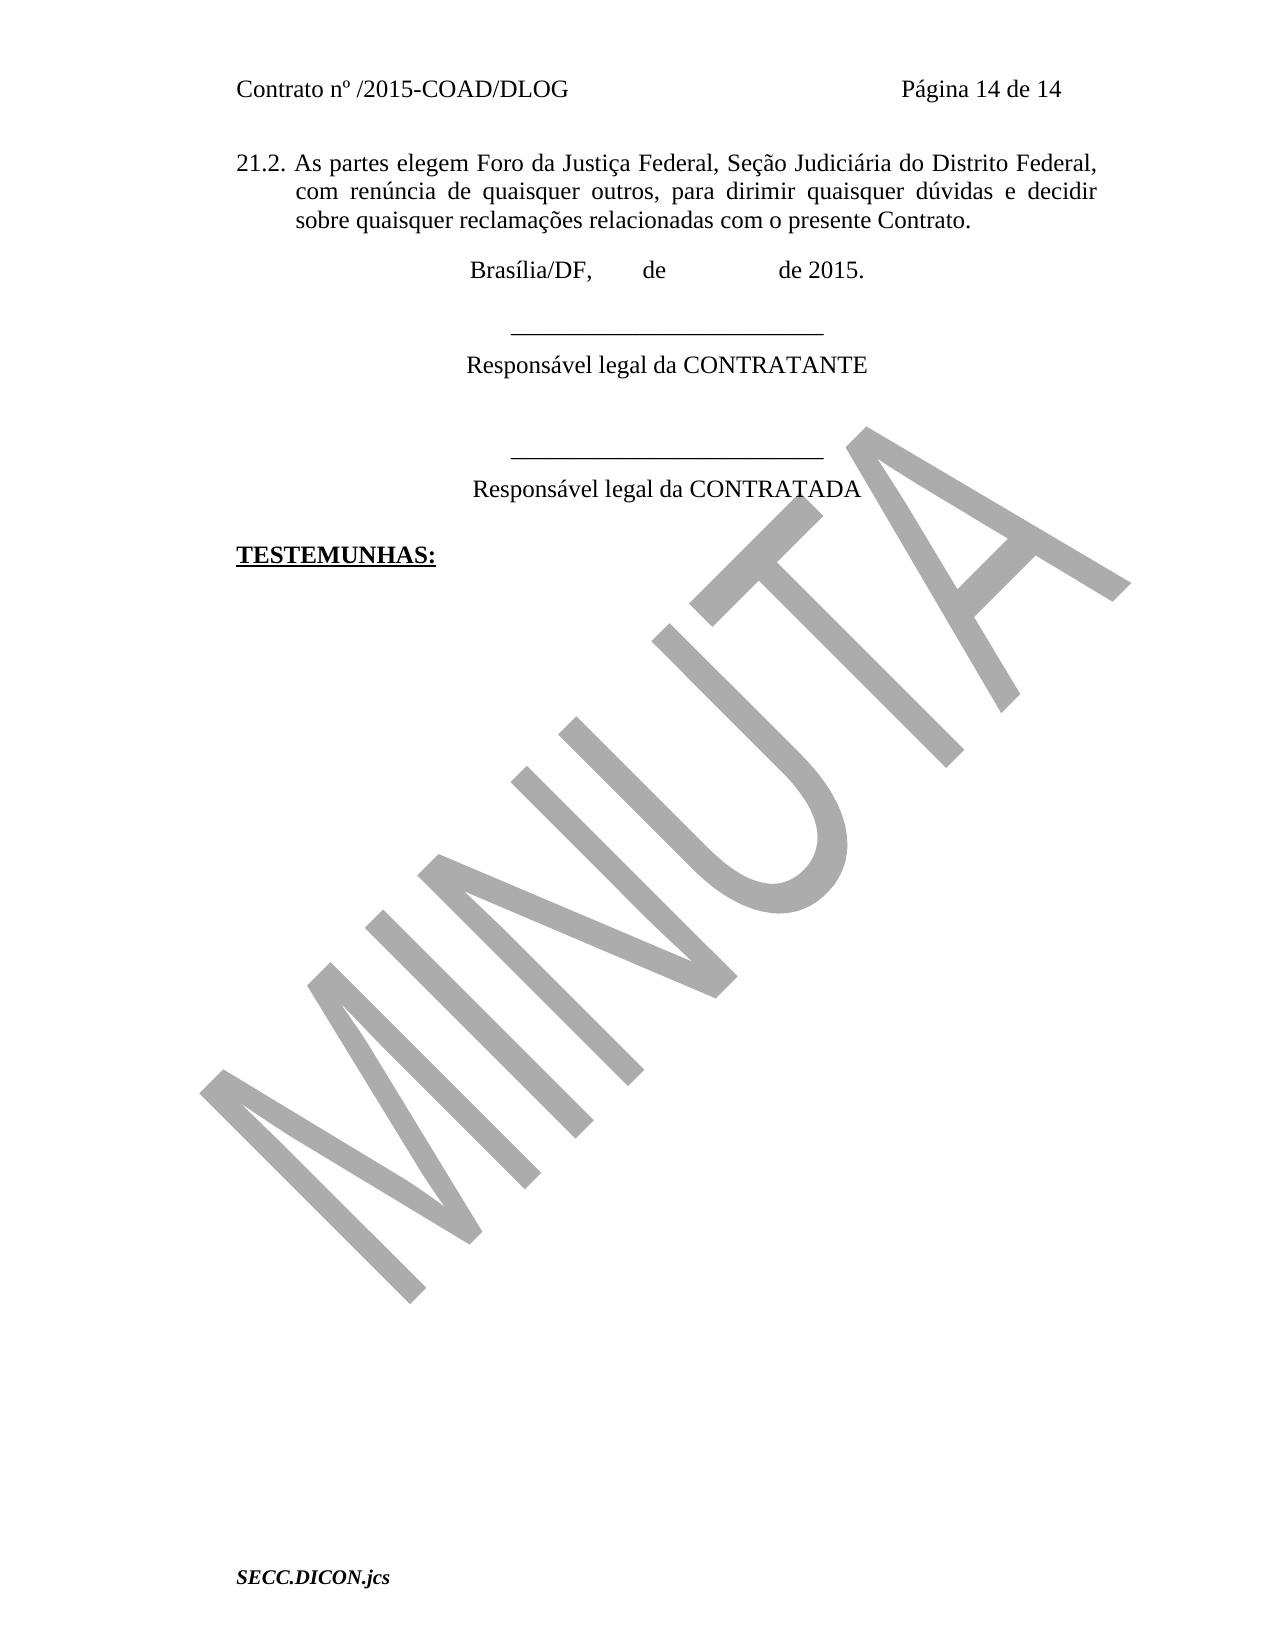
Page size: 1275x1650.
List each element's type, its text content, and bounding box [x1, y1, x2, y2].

text _________________________ [236, 433, 1098, 461]
text Brasília/DF, de de 2015. [236, 259, 1098, 284]
text Responsável legal da CONTRATANTE [236, 350, 1098, 379]
text 21.2. As partes elegem Foro da Justiça Federal, Seção Judiciária do Distrito Federal, com renúncia de quaisquer outros, para dirimir quaisquer dúvidas e decidir sobre quaisquer reclamações relacionadas com o presente Contrato. [236, 148, 1098, 234]
text TESTEMUNHAS: [236, 540, 1098, 569]
text Responsável legal da CONTRATADA [236, 474, 1098, 503]
text _________________________ [236, 309, 1098, 338]
